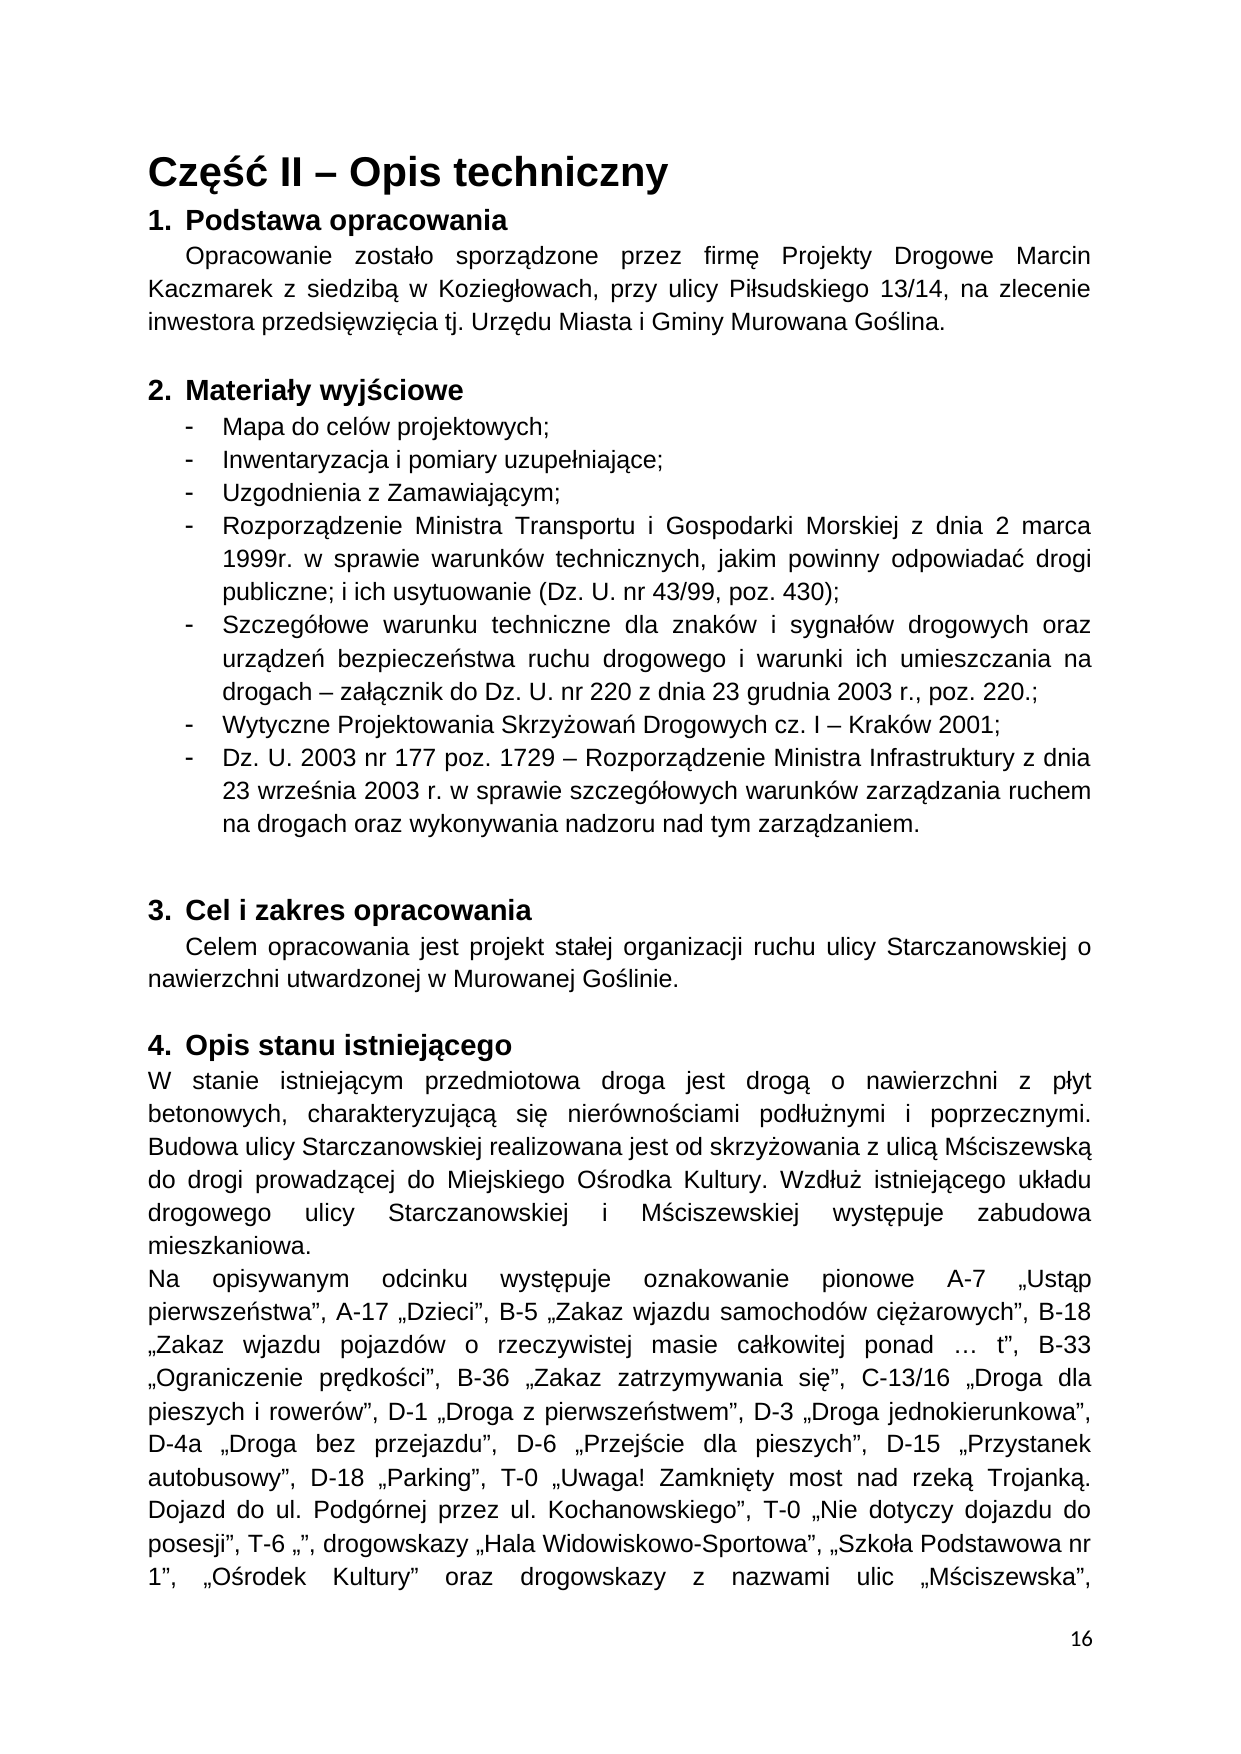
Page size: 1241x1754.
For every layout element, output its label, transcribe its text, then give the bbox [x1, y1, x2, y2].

list Rozporządzenie Ministra Transportu i Gospodarki Morskiej z dnia 2 marca 1999r. w sprawie warunków technicznych, jakim powinny odpowiadać drogi publiczne; i ich usytuowanie (Dz. U. nr 43/99, poz. 430); [185, 511, 1093, 606]
text Opracowanie zostało sporządzone przez firmę Projekty Drogowe Marcin Kaczmarek z siedzibą w Koziegłowach, przy ulicy Piłsudskiego 13/14, na zlecenie inwestora przedsięwzięcia tj. Urzędu Miasta i Gminy Murowana Goślina. [148, 241, 1093, 336]
list Dz. U. 2003 nr 177 poz. 1729 – Rozporządzenie Ministra Infrastruktury z dnia 23 września 2003 r. w sprawie szczegółowych warunków zarządzania ruchem na drogach oraz wykonywania nadzoru nad tym zarządzaniem. [185, 743, 1093, 838]
list Szczegółowe warunku techniczne dla znaków i sygnałów drogowych oraz urządzeń bezpieczeństwa ruchu drogowego i warunki ich umieszczania na drogach – załącznik do Dz. U. nr 220 z dnia 23 grudnia 2003 r., poz. 220.; [185, 610, 1093, 705]
subtitle Cel i zakres opracowania [148, 893, 1093, 926]
subtitle Materiały wyjściowe [148, 373, 1093, 407]
list Mapa do celów projektowych; [185, 412, 1093, 441]
text Część II – Opis techniczny [148, 148, 1093, 196]
text W stanie istniejącym przedmiotowa droga jest drogą o nawierzchni z płyt betonowych, charakteryzującą się nierównościami podłużnymi i poprzecznymi. Budowa ulicy Starczanowskiej realizowana jest od skrzyżowania z ulicą Mściszewską do drogi prowadzącej do Miejskiego Ośrodka Kultury. Wzdłuż istniejącego układu drogowego ulicy Starczanowskiej i Mściszewskiej występuje zabudowa mieszkaniowa. [148, 1066, 1093, 1260]
list Inwentaryzacja i pomiary uzupełniające; [185, 445, 1093, 474]
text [148, 1264, 1093, 1590]
subtitle Opis stanu istniejącego [148, 1028, 1093, 1061]
subtitle Podstawa opracowania [148, 203, 1093, 236]
list Wytyczne Projektowania Skrzyżowań Drogowych cz. I – Kraków 2001; [185, 709, 1093, 738]
text Celem opracowania jest projekt stałej organizacji ruchu ulicy Starczanowskiej o nawierzchni utwardzonej w Murowanej Goślinie. [148, 931, 1093, 993]
list Uzgodnienia z Zamawiającym; [185, 478, 1093, 507]
